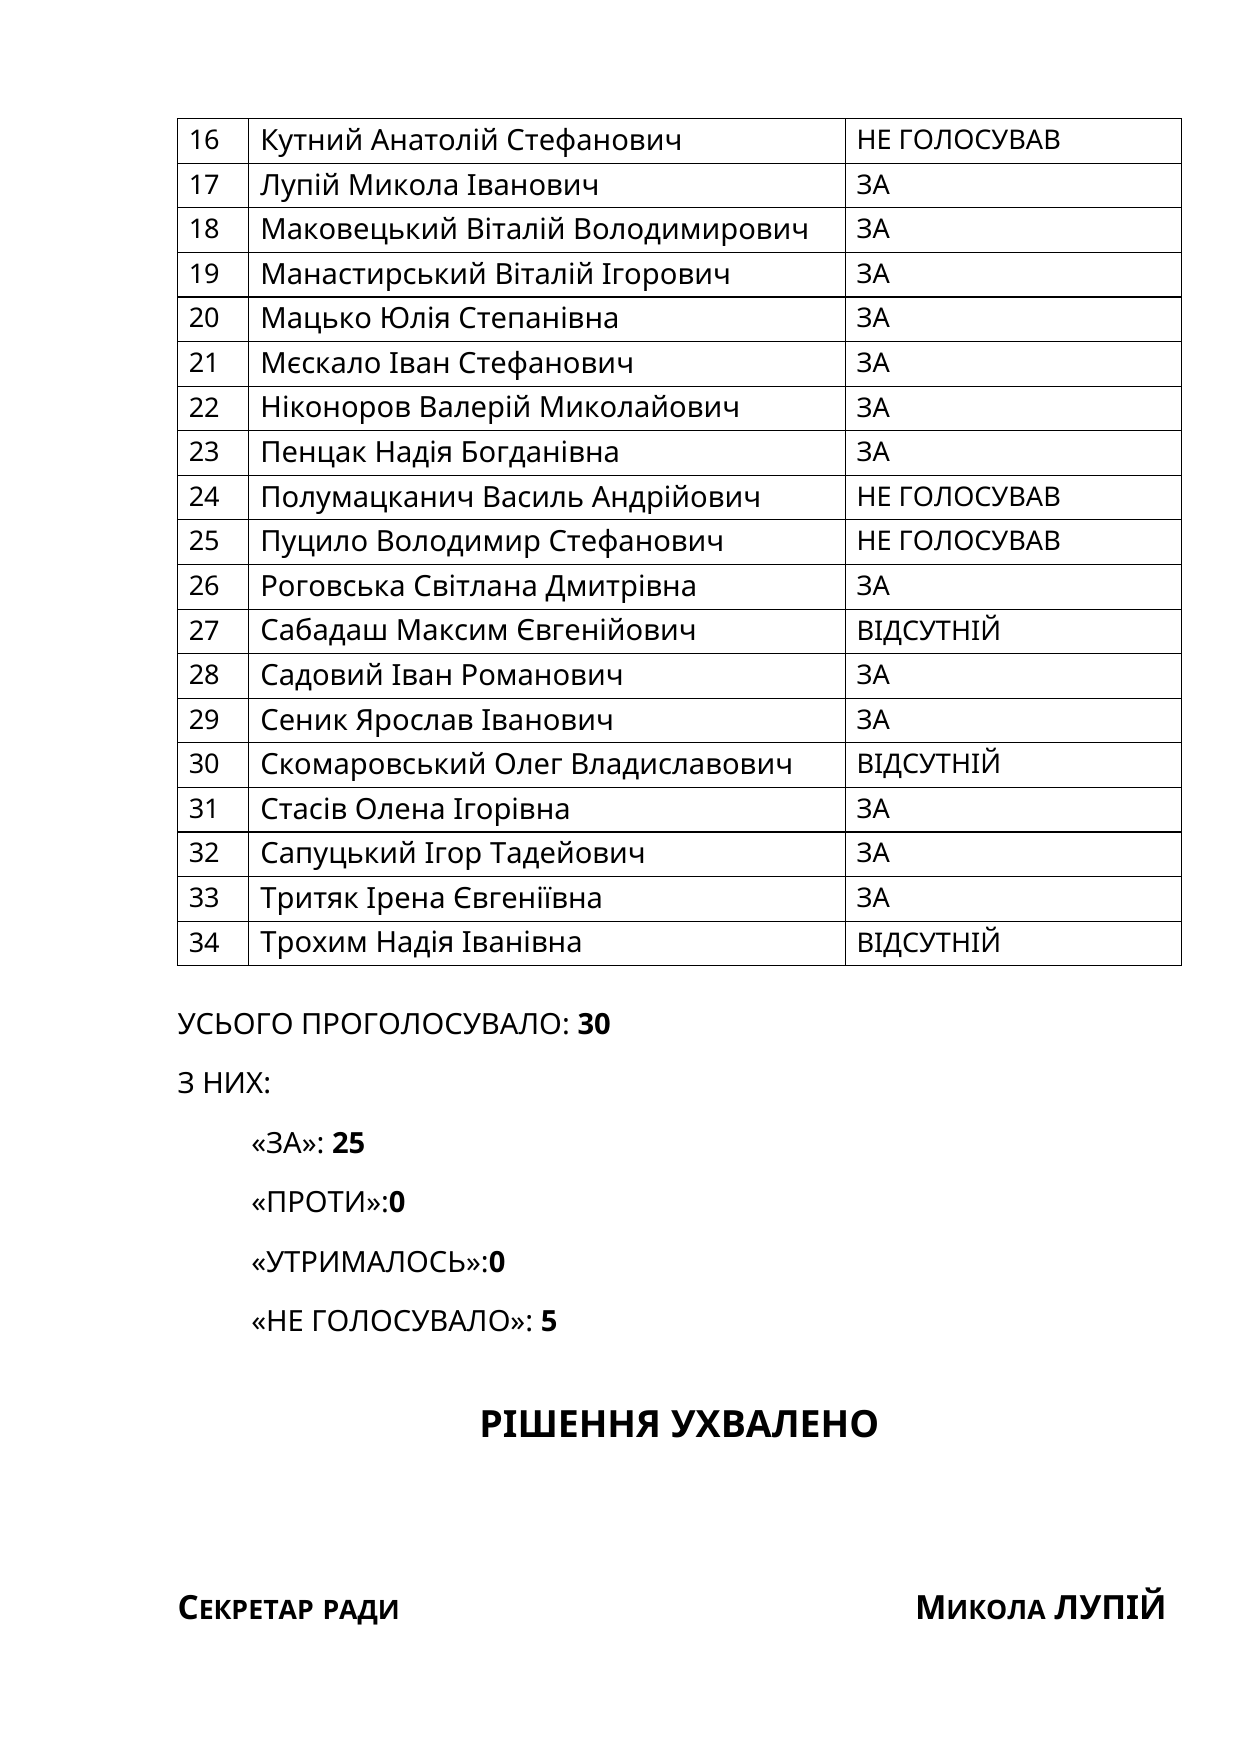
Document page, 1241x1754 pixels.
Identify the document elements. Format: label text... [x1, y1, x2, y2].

table_cell 22 [178, 387, 248, 430]
table_cell ЗА [846, 208, 1181, 252]
table_cell Стасів Олена Ігорівна [249, 788, 845, 831]
table_cell 31 [178, 788, 248, 831]
table_cell ЗА [846, 654, 1181, 698]
text «ПРОТИ»:0 [177, 1182, 1181, 1221]
table_cell ЗА [846, 699, 1181, 742]
table_cell 19 [178, 253, 248, 296]
table_cell Маковецький Віталій Володимирович [249, 208, 845, 252]
table_cell 28 [178, 654, 248, 698]
table_cell ВІДСУТНІЙ [846, 922, 1181, 965]
table_cell ЗА [846, 253, 1181, 296]
table_cell 18 [178, 208, 248, 252]
table_cell 24 [178, 476, 248, 519]
table_cell ЗА [846, 387, 1181, 430]
table_cell Мацько Юлія Степанівна [249, 298, 845, 341]
table_cell Мєскало Іван Стефанович [249, 342, 845, 386]
table_cell ЗА [846, 164, 1181, 207]
text «ЗА»: 25 [177, 1122, 1181, 1162]
table_cell 33 [178, 877, 248, 921]
table_cell НЕ ГОЛОСУВАВ [846, 520, 1181, 564]
table_cell 32 [178, 833, 248, 876]
table_cell Кутний Анатолій Стефанович [249, 119, 845, 163]
table_cell 26 [178, 565, 248, 608]
table_cell 20 [178, 298, 248, 341]
text «НЕ ГОЛОСУВАЛО»: 5 [177, 1301, 1181, 1340]
table_cell 23 [178, 431, 248, 475]
table_cell Трохим Надія Іванівна [249, 922, 845, 965]
table_cell 21 [178, 342, 248, 386]
table_cell ЗА [846, 431, 1181, 475]
text Секретар ради Микола ЛУПІЙ [177, 1584, 1181, 1629]
table_cell 27 [178, 610, 248, 653]
table_cell Полумацканич Василь Андрійович [249, 476, 845, 519]
table_cell ЗА [846, 565, 1181, 608]
text РІШЕННЯ УХВАЛЕНО [177, 1397, 1181, 1448]
table_cell ВІДСУТНІЙ [846, 743, 1181, 787]
text З НИХ: [177, 1063, 1181, 1102]
table_cell ЗА [846, 298, 1181, 341]
text Усього проголосувало: 30 [177, 1003, 1181, 1043]
table_cell ВІДСУТНІЙ [846, 610, 1181, 653]
table_cell Скомаровський Олег Владиславович [249, 743, 845, 787]
table_cell 34 [178, 922, 248, 965]
table_cell ЗА [846, 833, 1181, 876]
table_cell Ніконоров Валерій Миколайович [249, 387, 845, 430]
table_cell ЗА [846, 342, 1181, 386]
table_cell Роговська Світлана Дмитрівна [249, 565, 845, 608]
table_cell Пенцак Надія Богданівна [249, 431, 845, 475]
table_cell НЕ ГОЛОСУВАВ [846, 119, 1181, 163]
table_cell 16 [178, 119, 248, 163]
table_cell Пуцило Володимир Стефанович [249, 520, 845, 564]
text «УТРИМАЛОСЬ»:0 [177, 1241, 1181, 1281]
table_cell 17 [178, 164, 248, 207]
table_cell 30 [178, 743, 248, 787]
table_cell Сапуцький Ігор Тадейович [249, 833, 845, 876]
table_cell 25 [178, 520, 248, 564]
table_cell Манастирський Віталій Ігорович [249, 253, 845, 296]
table_cell 29 [178, 699, 248, 742]
table_cell Тритяк Ірена Євгеніївна [249, 877, 845, 921]
table_cell НЕ ГОЛОСУВАВ [846, 476, 1181, 519]
table_cell ЗА [846, 788, 1181, 831]
table_cell Сеник Ярослав Іванович [249, 699, 845, 742]
table_cell Сабадаш Максим Євгенійович [249, 610, 845, 653]
table_cell Садовий Іван Романович [249, 654, 845, 698]
table_cell Лупій Микола Іванович [249, 164, 845, 207]
table_cell ЗА [846, 877, 1181, 921]
